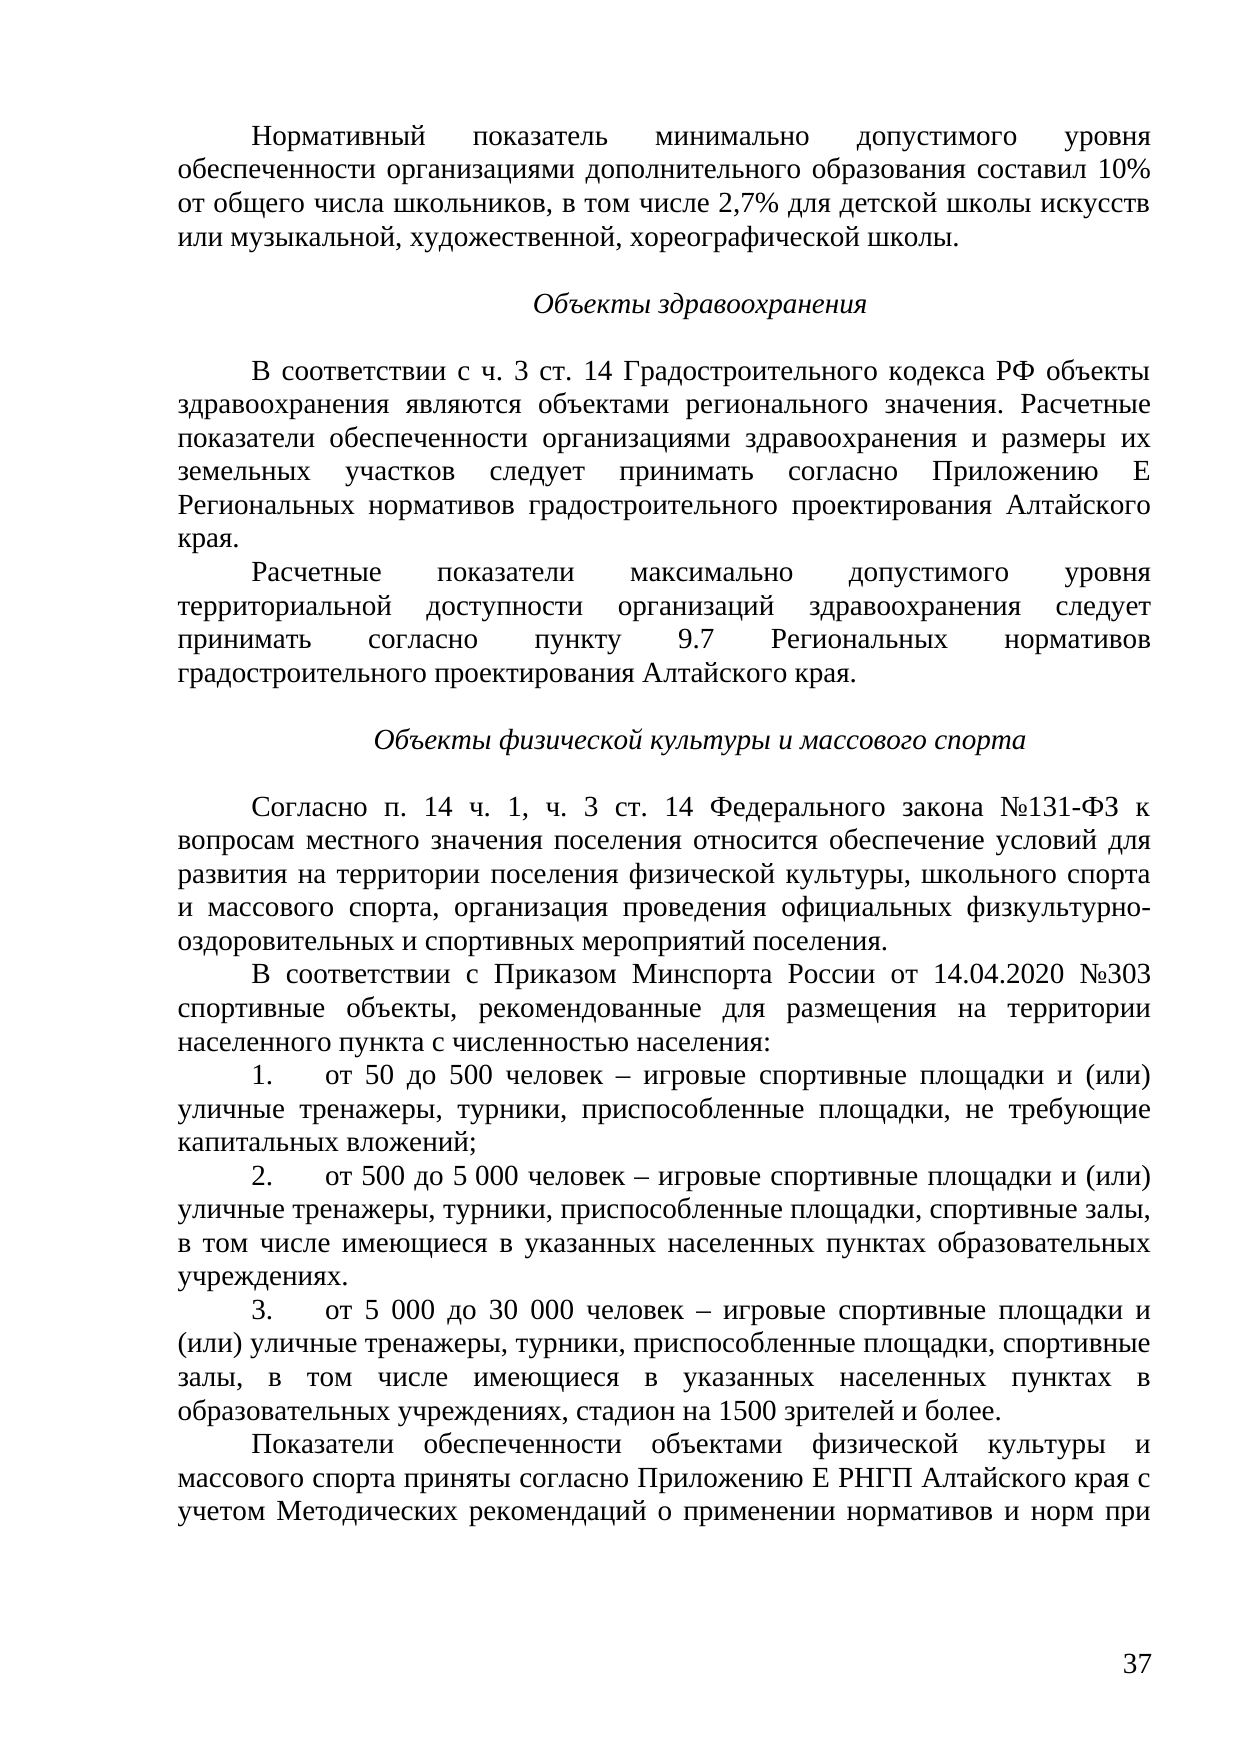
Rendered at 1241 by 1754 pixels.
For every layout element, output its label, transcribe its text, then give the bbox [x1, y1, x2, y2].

list от 500 до 5 000 человек – игровые спортивные площадки и (или) уличные тренажеры, турники, приспособленные площадки, спортивные залы, в том числе имеющиеся в указанных населенных пунктах образовательных учреждениях. [177, 1158, 1152, 1292]
text В соответствии с ч. 3 ст. 14 Градостроительного кодекса РФ объекты здравоохранения являются объектами регионального значения. Расчетные показатели обеспеченности организациями здравоохранения и размеры их земельных участков следует принимать согласно Приложению Е Региональных нормативов градостроительного проектирования Алтайского края. [177, 353, 1152, 554]
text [177, 1426, 1152, 1527]
list от 5 000 до 30 000 человек – игровые спортивные площадки и (или) уличные тренажеры, турники, приспособленные площадки, спортивные залы, в том числе имеющиеся в указанных населенных пунктах в образовательных учреждениях, стадион на 1500 зрителей и более. [177, 1292, 1152, 1426]
list от 50 до 500 человек – игровые спортивные площадки и (или) уличные тренажеры, турники, приспособленные площадки, не требующие капитальных вложений; [177, 1057, 1152, 1158]
text В соответствии с Приказом Минспорта России от 14.04.2020 №303 спортивные объекты, рекомендованные для размещения на территории населенного пункта с численностью населения: [177, 957, 1152, 1057]
text Расчетные показатели максимально допустимого уровня территориальной доступности организаций здравоохранения следует принимать согласно пункту 9.7 Региональных нормативов градостроительного проектирования Алтайского края. [177, 554, 1152, 688]
text Объекты физической культуры и массового спорта [177, 722, 1152, 755]
text Согласно п. 14 ч. 1, ч. 3 ст. 14 Федерального закона №131-ФЗ к вопросам местного значения поселения относится обеспечение условий для развития на территории поселения физической культуры, школьного спорта и массового спорта, организация проведения официальных физкультурно-оздоровительных и спортивных мероприятий поселения. [177, 789, 1152, 957]
text Объекты здравоохранения [177, 286, 1152, 319]
text Нормативный показатель минимально допустимого уровня обеспеченности организациями дополнительного образования составил 10% от общего числа школьников, в том числе 2,7% для детской школы искусств или музыкальной, художественной, хореографической школы. [177, 118, 1152, 252]
